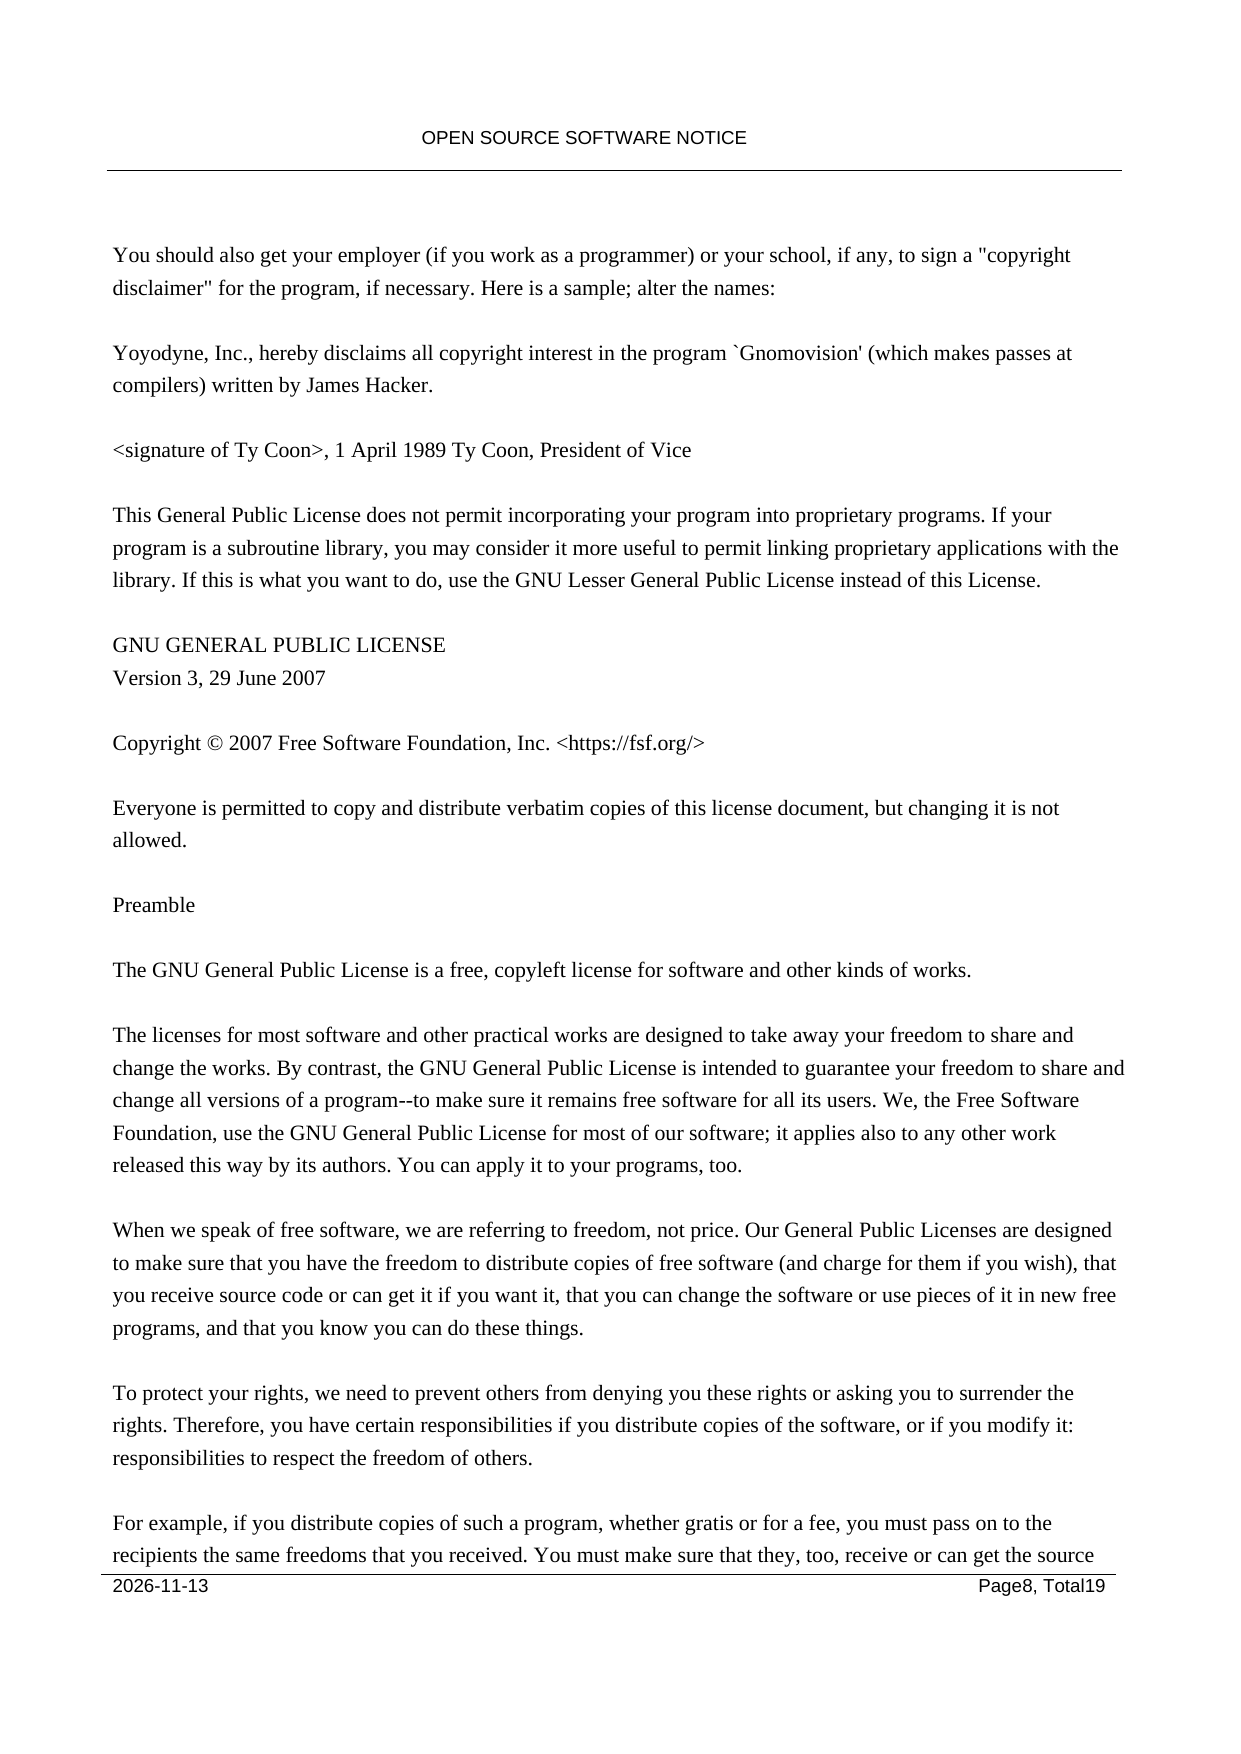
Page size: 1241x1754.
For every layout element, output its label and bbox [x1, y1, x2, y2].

text [112, 206, 1128, 1571]
